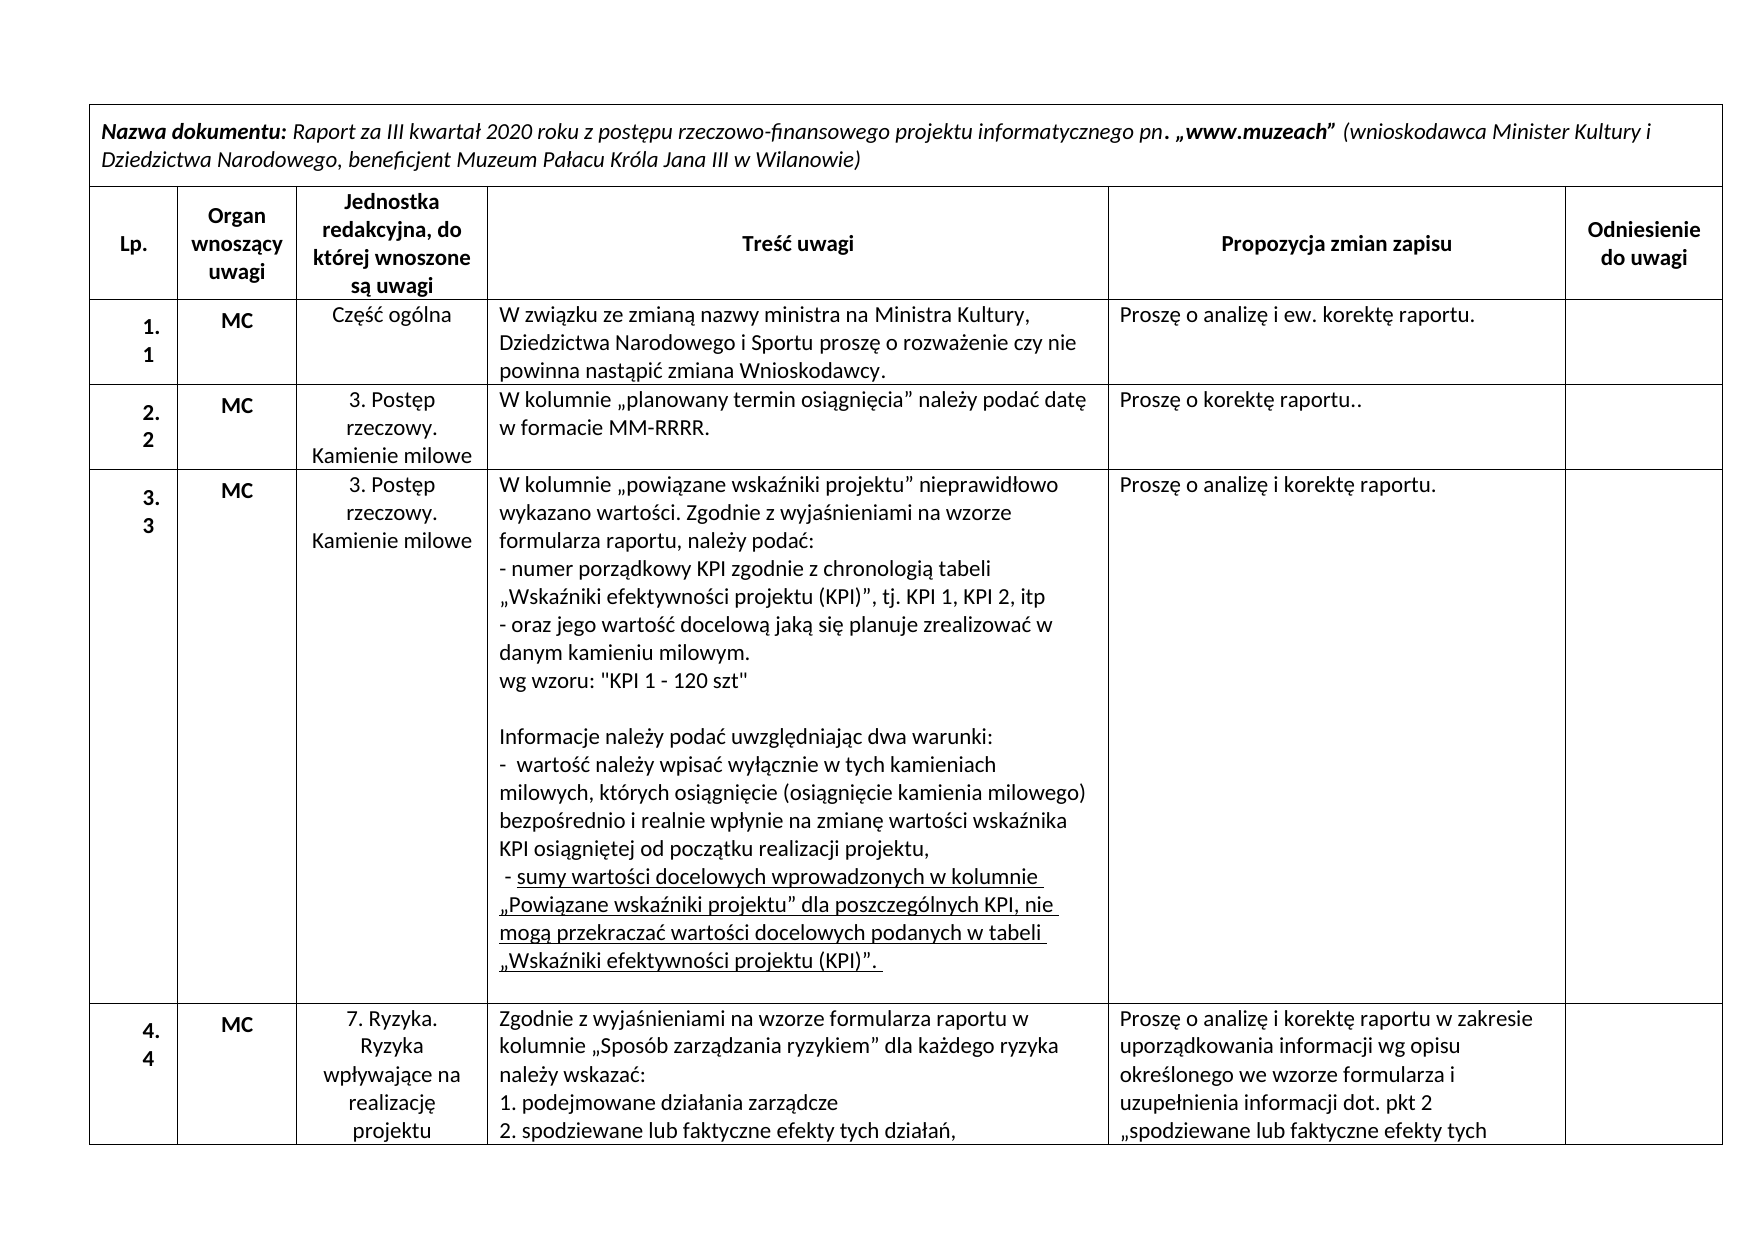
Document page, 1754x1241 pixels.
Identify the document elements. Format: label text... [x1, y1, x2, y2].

table_cell 3 [90, 470, 177, 1003]
table_cell Proszę o analizę i korektę raportu. [1109, 470, 1565, 1003]
table_cell Organ wnoszący uwagi [178, 187, 296, 299]
table_cell Propozycja zmian zapisu [1109, 187, 1565, 299]
table_cell [1566, 385, 1722, 469]
table_cell W kolumnie „powiązane wskaźniki projektu” nieprawidłowo wykazano wartości. Zgodnie z wyjaśnieniami na wzorze formularza raportu, należy podać: - numer porządkowy KPI zgodnie z chronologią tabeli „Wskaźniki efektywności projektu (KPI)”, tj. KPI 1, KPI 2, itp - oraz jego wartość docelową jaką się planuje zrealizować w danym kamieniu milowym. wg wzoru: "KPI 1 - 120 szt" Informacje należy podać uwzględniając dwa warunki: - wartość należy wpisać wyłącznie w tych kamieniach milowych, których osiągnięcie (osiągnięcie kamienia milowego) bezpośrednio i realnie wpłynie na zmianę wartości wskaźnika KPI osiągniętej od początku realizacji projektu, - sumy wartości docelowych wprowadzonych w kolumnie „Powiązane wskaźniki projektu” dla poszczególnych KPI, nie mogą przekraczać wartości docelowych podanych w tabeli „Wskaźniki efektywności projektu (KPI)”. [488, 470, 1108, 1003]
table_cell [297, 1004, 487, 1144]
table_cell Proszę o korektę raportu.. [1109, 385, 1565, 469]
table_cell W związku ze zmianą nazwy ministra na Ministra Kultury, Dziedzictwa Narodowego i Sportu proszę o rozważenie czy nie powinna nastąpić zmiana Wnioskodawcy. [488, 300, 1108, 384]
table_cell Proszę o analizę i ew. korektę raportu. [1109, 300, 1565, 384]
table_cell 2 [90, 385, 177, 469]
table_cell Lp. [90, 187, 177, 299]
table_cell Treść uwagi [488, 187, 1108, 299]
table_cell Część ogólna [297, 300, 487, 384]
table_cell 1 [90, 300, 177, 384]
table_cell [1566, 470, 1722, 1003]
table_cell Odniesienie do uwagi [1566, 187, 1722, 299]
table_cell MC [178, 1004, 296, 1144]
table_cell [1566, 1004, 1722, 1144]
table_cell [488, 1004, 1108, 1144]
table_header Nazwa dokumentu: Raport za III kwartał 2020 roku z postępu rzeczowo-finansowego projektu informatycznego pn. „www.muzeach” (wnioskodawca Minister Kultury i Dziedzictwa Narodowego, beneficjent Muzeum Pałacu Króla Jana III w Wilanowie) [90, 105, 1722, 186]
table_cell W kolumnie „planowany termin osiągnięcia” należy podać datę w formacie MM-RRRR. [488, 385, 1108, 469]
table_cell 4 [90, 1004, 177, 1144]
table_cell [1109, 1004, 1565, 1144]
table_cell Jednostka redakcyjna, do której wnoszone są uwagi [297, 187, 487, 299]
table_cell MC [178, 470, 296, 1003]
table_cell 3. Postęp rzeczowy. Kamienie milowe [297, 385, 487, 469]
table_cell [1566, 300, 1722, 384]
table_cell MC [178, 300, 296, 384]
table_cell MC [178, 385, 296, 469]
table_cell 3. Postęp rzeczowy. Kamienie milowe [297, 470, 487, 1003]
